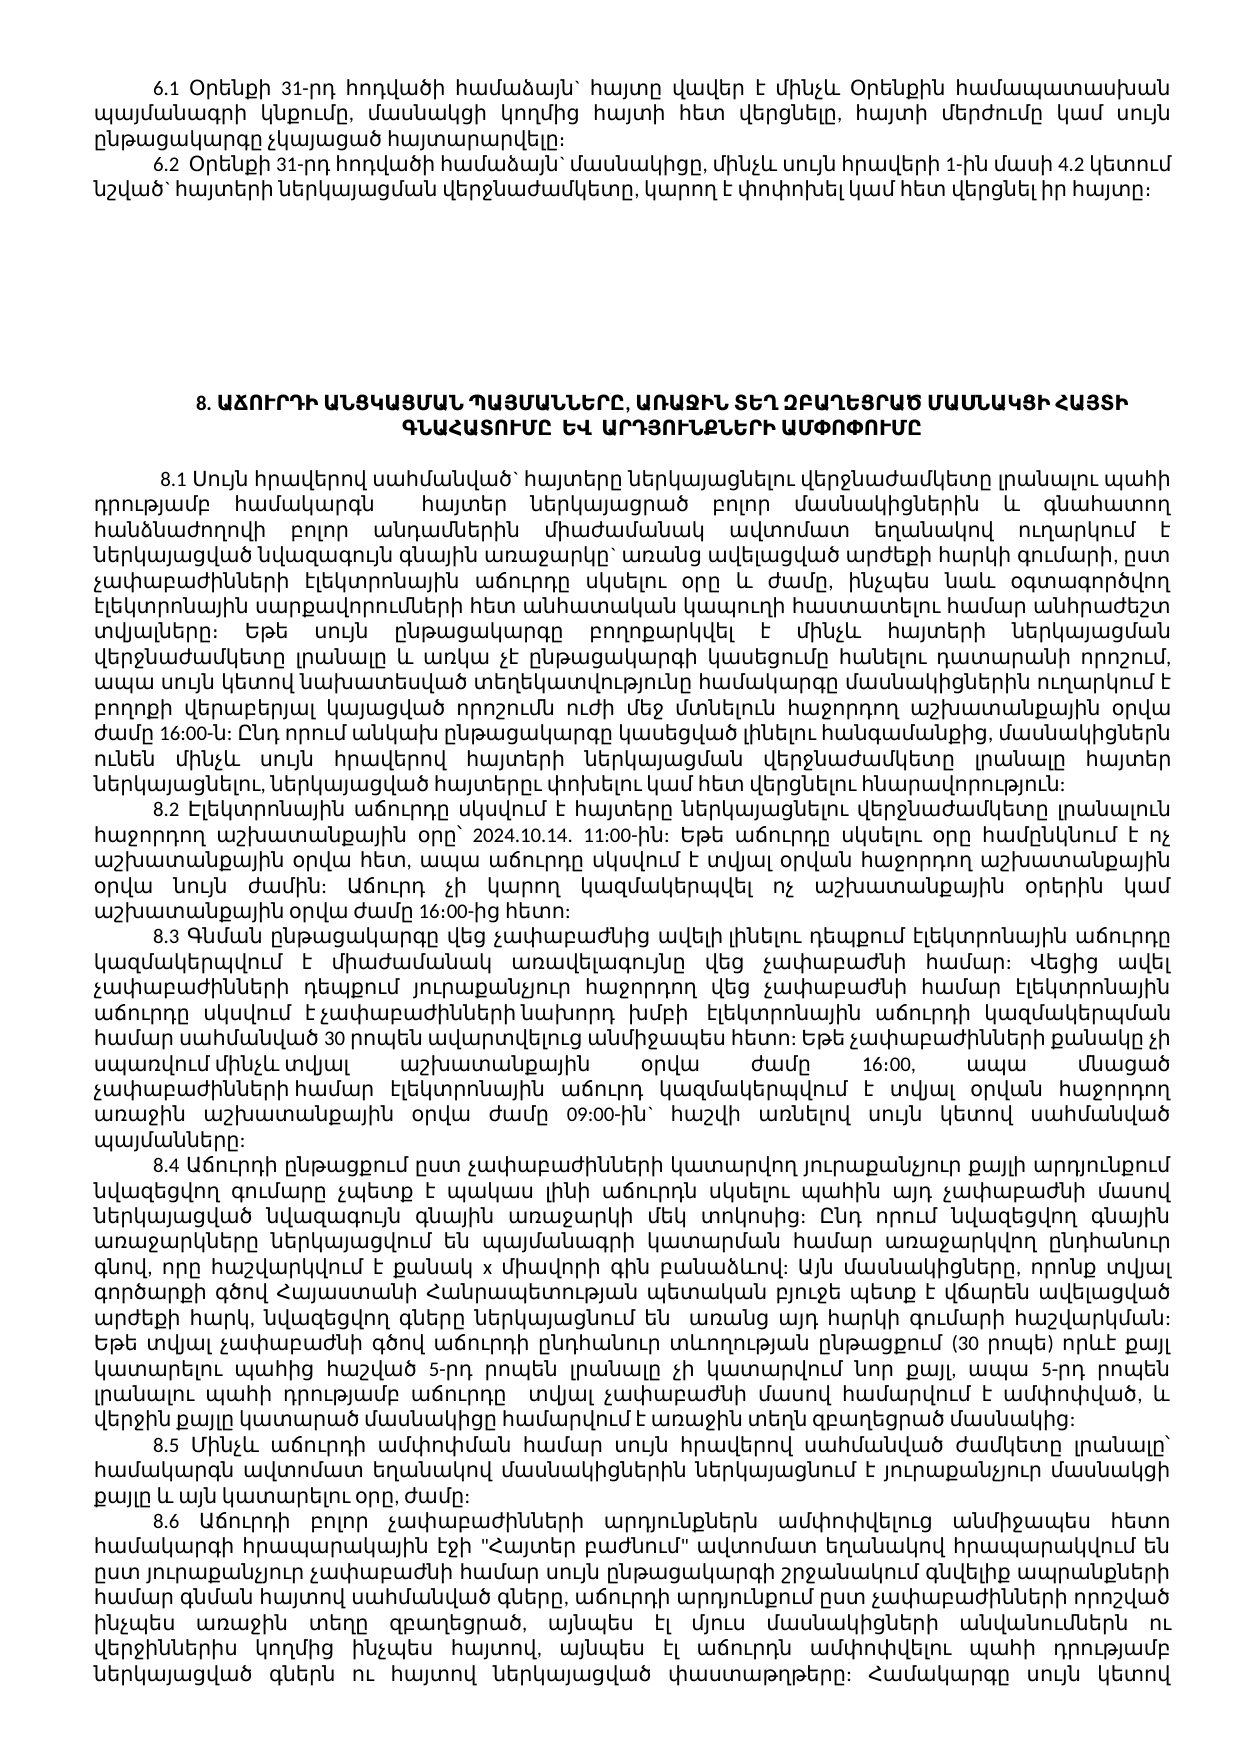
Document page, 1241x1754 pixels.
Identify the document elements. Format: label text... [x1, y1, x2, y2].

text 8.1 Սույն հրավերով սահմանված` հայտերը ներկայացնելու վերջնաժամկետը լրանալու պահի դրությամբ համակարգն հայտեր ներկայացրած բոլոր մասնակիցներին և գնահատող հանձնաժողովի բոլոր անդամներին միաժամանակ ավտոմատ եղանակով ուղարկում է ներկայացված նվազագույն գնային առաջարկը` առանց ավելացված արժեքի հարկի գումարի, ըստ չափաբաժինների էլեկտրոնային աճուրդը սկսելու օրը և ժամը, ինչպես նաև օգտագործվող էլեկտրոնային սարքավորումների հետ անհատական կապուղի հաստատելու համար անհրաժեշտ տվյալները։ Եթե սույն ընթացակարգը բողոքարկվել է մինչև հայտերի ներկայացման վերջնաժամկետը լրանալը և առկա չէ ընթացակարգի կասեցումը հանելու դատարանի որոշում, ապա սույն կետով նախատեսված տեղեկատվությունը համակարգը մասնակիցներին ուղարկում է բողոքի վերաբերյալ կայացված որոշումն ուժի մեջ մտնելուն հաջորդող աշխատանքային օրվա ժամը 16:00-ն: Ընդ որում անկախ ընթացակարգը կասեցված լինելու հանգամանքից, մասնակիցներն ունեն մինչև սույն հրավերով հայտերի ներկայացման վերջնաժամկետը լրանալը հայտեր ներկայացնելու, ներկայացված հայտերըւ փոխելու կամ հետ վերցնելու հնարավորություն: [94, 466, 1171, 797]
text 8.2 Էլեկտրոնային աճուրդը սկսվում է հայտերը ներկայացնելու վերջնաժամկետը լրանալուն հաջորդող աշխատանքային օրը՝ 2024.10.14. 11:00 -ին: Եթե աճուրդը սկսելու օրը համընկնում է ոչ աշխատանքային օրվա հետ, ապա աճուրդը սկսվում է տվյալ օրվան հաջորդող աշխատանքային օրվա նույն ժամին: Աճուրդ չի կարող կազմակերպվել ոչ աշխատանքային օրերին կամ աշխատանքային օրվա ժամը 16։00-ից հետո: [94, 797, 1171, 924]
text ԳՆԱՀԱՏՈՒՄԸ ԵՎ ԱՐԴՅՈՒՆՔՆԵՐԻ ԱՄՓՈՓՈՒՄԸ [94, 415, 1171, 441]
text 8.4 Աճուրդի ընթացքում ըստ չափաբաժինների կատարվող յուրաքանչյուր քայլի արդյունքում նվազեցվող գումարը չպետք է պակաս լինի աճուրդն սկսելու պահին այդ չափաբաժնի մասով ներկայացված նվազագույն գնային առաջարկի մեկ տոկոսից: Ընդ որում նվազեցվող գնային առաջարկները ներկայացվում են պայմանագրի կատարման համար առաջարկվող ընդհանուր գնով, որը հաշվարկվում է քանակ x միավորի գին բանաձևով: Այն մասնակիցները, որոնք տվյալ գործարքի գծով Հայաստանի Հանրապետության պետական բյուջե պետք է վճարեն ավելացված արժեքի հարկ, նվազեցվող գները ներկայացնում են առանց այդ հարկի գումարի հաշվարկման: Եթե տվյալ չափաբաժնի գծով աճուրդի ընդհանուր տևողության ընթացքում (30 րոպե) որևէ քայլ կատարելու պահից հաշված 5-րդ րոպեն լրանալը չի կատարվում նոր քայլ, ապա 5-րդ րոպեն լրանալու պահի դրությամբ աճուրդը տվյալ չափաբաժնի մասով համարվում է ամփոփված, և վերջին քայլը կատարած մասնակիցը համարվում է առաջին տեղն զբաղեցրած մասնակից: [94, 1152, 1171, 1432]
text 6.2 Օրենքի 31-րդ հոդվածի համաձայն` մասնակիցը, մինչև սույն հրավերի 1-ին մասի 4.2 կետում նշված` հայտերի ներկայացման վերջնաժամկետը, կարող է փոփոխել կամ հետ վերցնել իր հայտը։ [94, 151, 1171, 202]
text 8.3 Գնման ընթացակարգը վեց չափաբաժնից ավելի լինելու դեպքում էլեկտրոնային աճուրդը կազմակերպվում է միաժամանակ առավելագույնը վեց չափաբաժնի համար: Վեցից ավել չափաբաժինների դեպքում յուրաքանչյուր հաջորդող վեց չափաբաժնի համար էլեկտրոնային աճուրդը սկսվում է չափաբաժինների նախորդ խմբի էլեկտրոնային աճուրդի կազմակերպման համար սահմանված 30 րոպեն ավարտվելուց անմիջապես հետո: Եթե չափաբաժինների քանակը չի սպառվում մինչև տվյալ աշխատանքային օրվա ժամը 16։00, ապա մնացած չափաբաժինների համար էլեկտրոնային աճուրդ կազմակերպվում է տվյալ օրվան հաջորդող առաջին աշխատանքային օրվա ժամը 09:00-ին` հաշվի առնելով սույն կետով սահմանված պայմանները: [94, 924, 1171, 1152]
text 8.5 Մինչև աճուրդի ամփոփման համար սույն հրավերով սահմանված ժամկետը լրանալը՝ համակարգն ավտոմատ եղանակով մասնակիցներին ներկայացնում է յուրաքանչյուր մասնակցի քայլը և այն կատարելու օրը, ժամը: [94, 1432, 1171, 1508]
text 6.1 Օրենքի 31-րդ հոդվածի համաձայն` հայտը վավեր է մինչև Օրենքին համապատասխան պայմանագրի կնքումը, մասնակցի կողմից հայտի հետ վերցնելը, հայտի մերժումը կամ սույն ընթացակարգը չկայացած հայտարարվելը։ [94, 75, 1171, 151]
text 8. ԱՃՈՒՐԴԻ ԱՆՑԿԱՑՄԱՆ ՊԱՅՄԱՆՆԵՐԸ, ԱՌԱՋԻՆ ՏԵՂ ԶԲԱՂԵՑՐԱԾ ՄԱՍՆԱԿՑԻ ՀԱՅՏԻ [94, 390, 1171, 415]
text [94, 1508, 1171, 1686]
